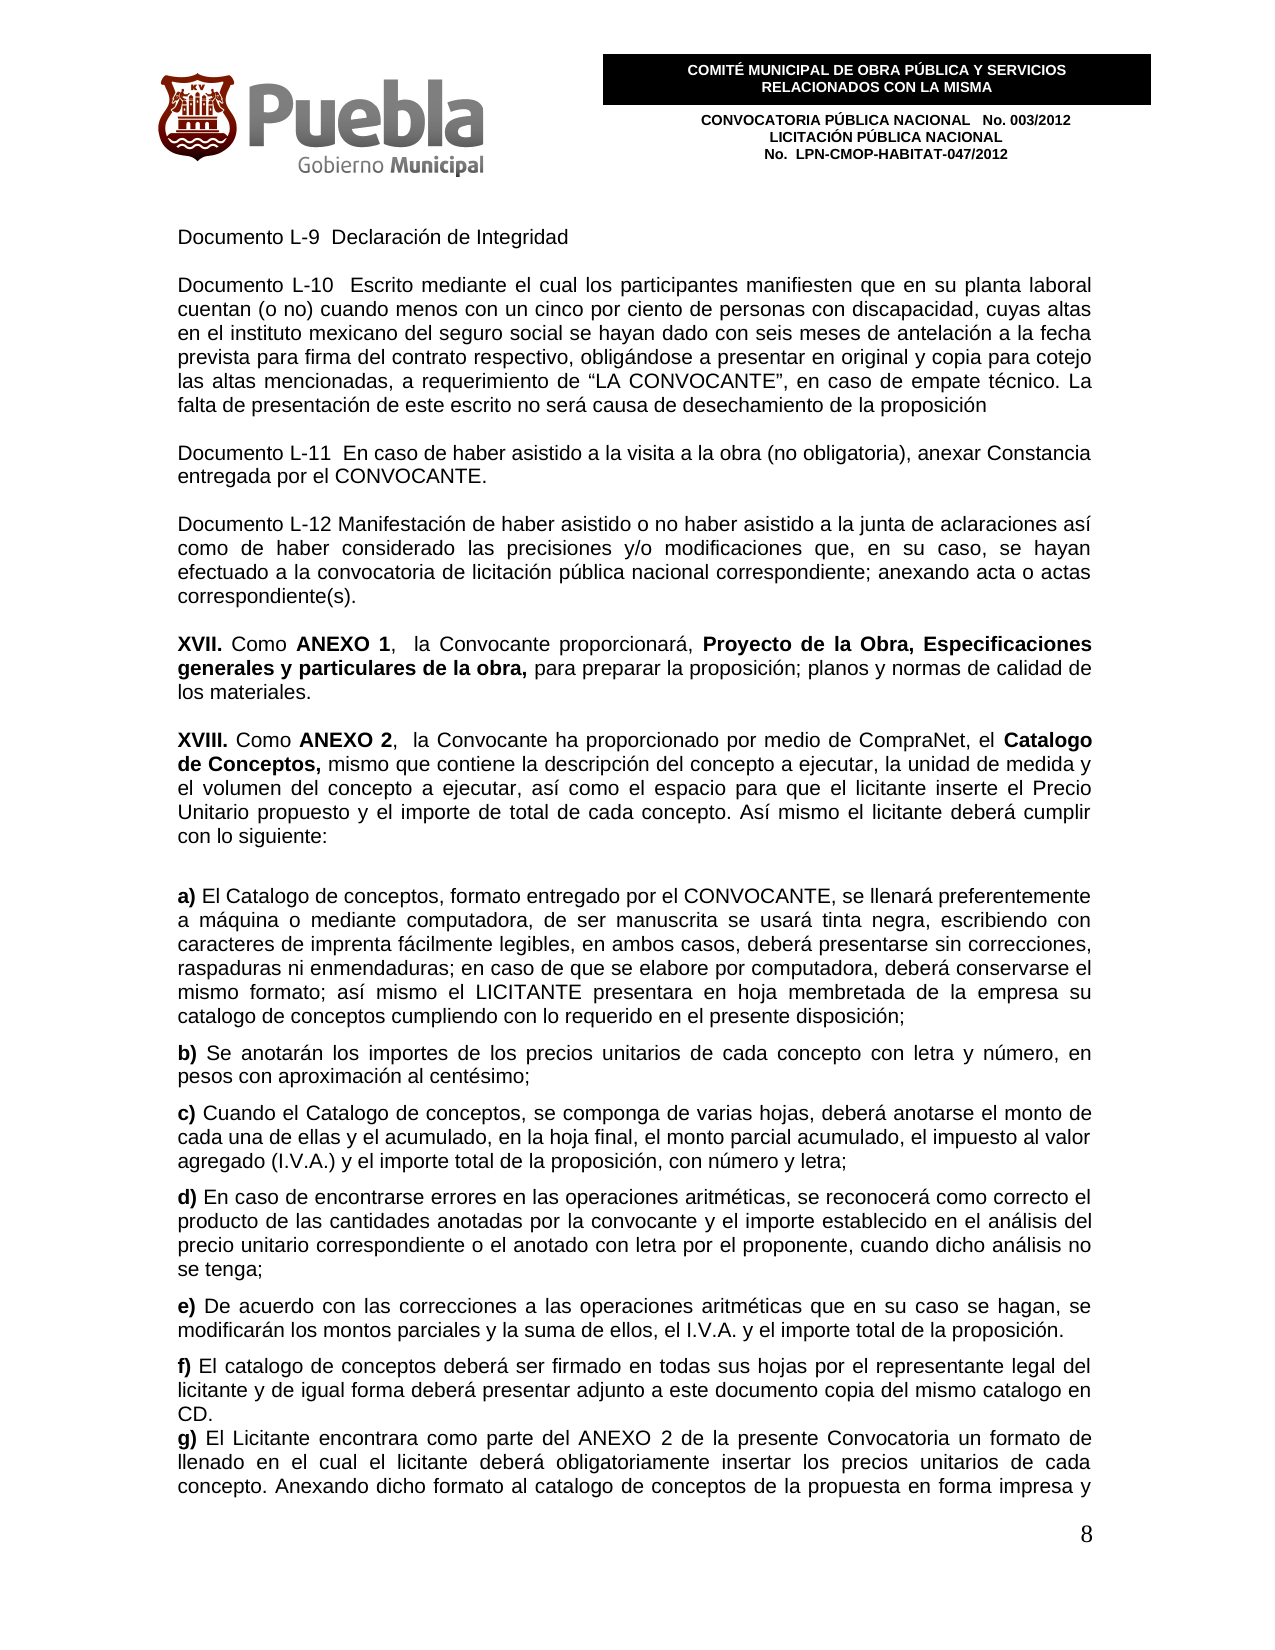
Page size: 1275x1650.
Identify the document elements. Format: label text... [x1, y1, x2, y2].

text XVII. Como ANEXO 1, la Convocante proporcionará, Proyecto de la Obra, Especificaciones generales y particulares de la obra, para preparar la proposición; planos y normas de calidad de los materiales. [177, 632, 1093, 704]
text XVIII. Como ANEXO 2, la Convocante ha proporcionado por medio de CompraNet, el Catalogo de Conceptos, mismo que contiene la descripción del concepto a ejecutar, la unidad de medida y el volumen del concepto a ejecutar, así como el espacio para que el licitante inserte el Precio Unitario propuesto y el importe de total de cada concepto. Así mismo el licitante deberá cumplir con lo siguiente: [177, 728, 1093, 848]
text f) El catalogo de conceptos deberá ser firmado en todas sus hojas por el representante legal del licitante y de igual forma deberá presentar adjunto a este documento copia del mismo catalogo en CD. [177, 1354, 1093, 1426]
picture [158, 73, 484, 177]
text Documento L-10 Escrito mediante el cual los participantes manifiesten que en su planta laboral cuentan (o no) cuando menos con un cinco por ciento de personas con discapacidad, cuyas altas en el instituto mexicano del seguro social se hayan dado con seis meses de antelación a la fecha prevista para firma del contrato respectivo, obligándose a presentar en original y copia para cotejo las altas mencionadas, a requerimiento de “LA CONVOCANTE”, en caso de empate técnico. La falta de presentación de este escrito no será causa de desechamiento de la proposición [177, 273, 1093, 416]
text a) El Catalogo de conceptos, formato entregado por el CONVOCANTE, se llenará preferentemente a máquina o mediante computadora, de ser manuscrita se usará tinta negra, escribiendo con caracteres de imprenta fácilmente legibles, en ambos casos, deberá presentarse sin correcciones, raspaduras ni enmendaduras; en caso de que se elabore por computadora, deberá conservarse el mismo formato; así mismo el LICITANTE presentara en hoja membretada de la empresa su catalogo de conceptos cumpliendo con lo requerido en el presente disposición; [177, 884, 1093, 1028]
text e) De acuerdo con las correcciones a las operaciones aritméticas que en su caso se hagan, se modificarán los montos parciales y la suma de ellos, el I.V.A. y el importe total de la proposición. [177, 1293, 1093, 1341]
text Documento L-11 En caso de haber asistido a la visita a la obra (no obligatoria), anexar Constancia entregada por el CONVOCANTE. [177, 440, 1093, 488]
text Documento L-12 Manifestación de haber asistido o no haber asistido a la junta de aclaraciones así como de haber considerado las precisiones y/o modificaciones que, en su caso, se hayan efectuado a la convocatoria de licitación pública nacional correspondiente; anexando acta o actas correspondiente(s). [177, 512, 1093, 608]
text d) En caso de encontrarse errores en las operaciones aritméticas, se reconocerá como correcto el producto de las cantidades anotadas por la convocante y el importe establecido en el análisis del precio unitario correspondiente o el anotado con letra por el proponente, cuando dicho análisis no se tenga; [177, 1185, 1093, 1281]
text b) Se anotarán los importes de los precios unitarios de cada concepto con letra y número, en pesos con aproximación al centésimo; [177, 1040, 1093, 1088]
text c) Cuando el Catalogo de conceptos, se componga de varias hojas, deberá anotarse el monto de cada una de ellas y el acumulado, en la hoja final, el monto parcial acumulado, el impuesto al valor agregado (I.V.A.) y el importe total de la proposición, con número y letra; [177, 1101, 1093, 1173]
text Documento L-9 Declaración de Integridad [177, 225, 1093, 249]
